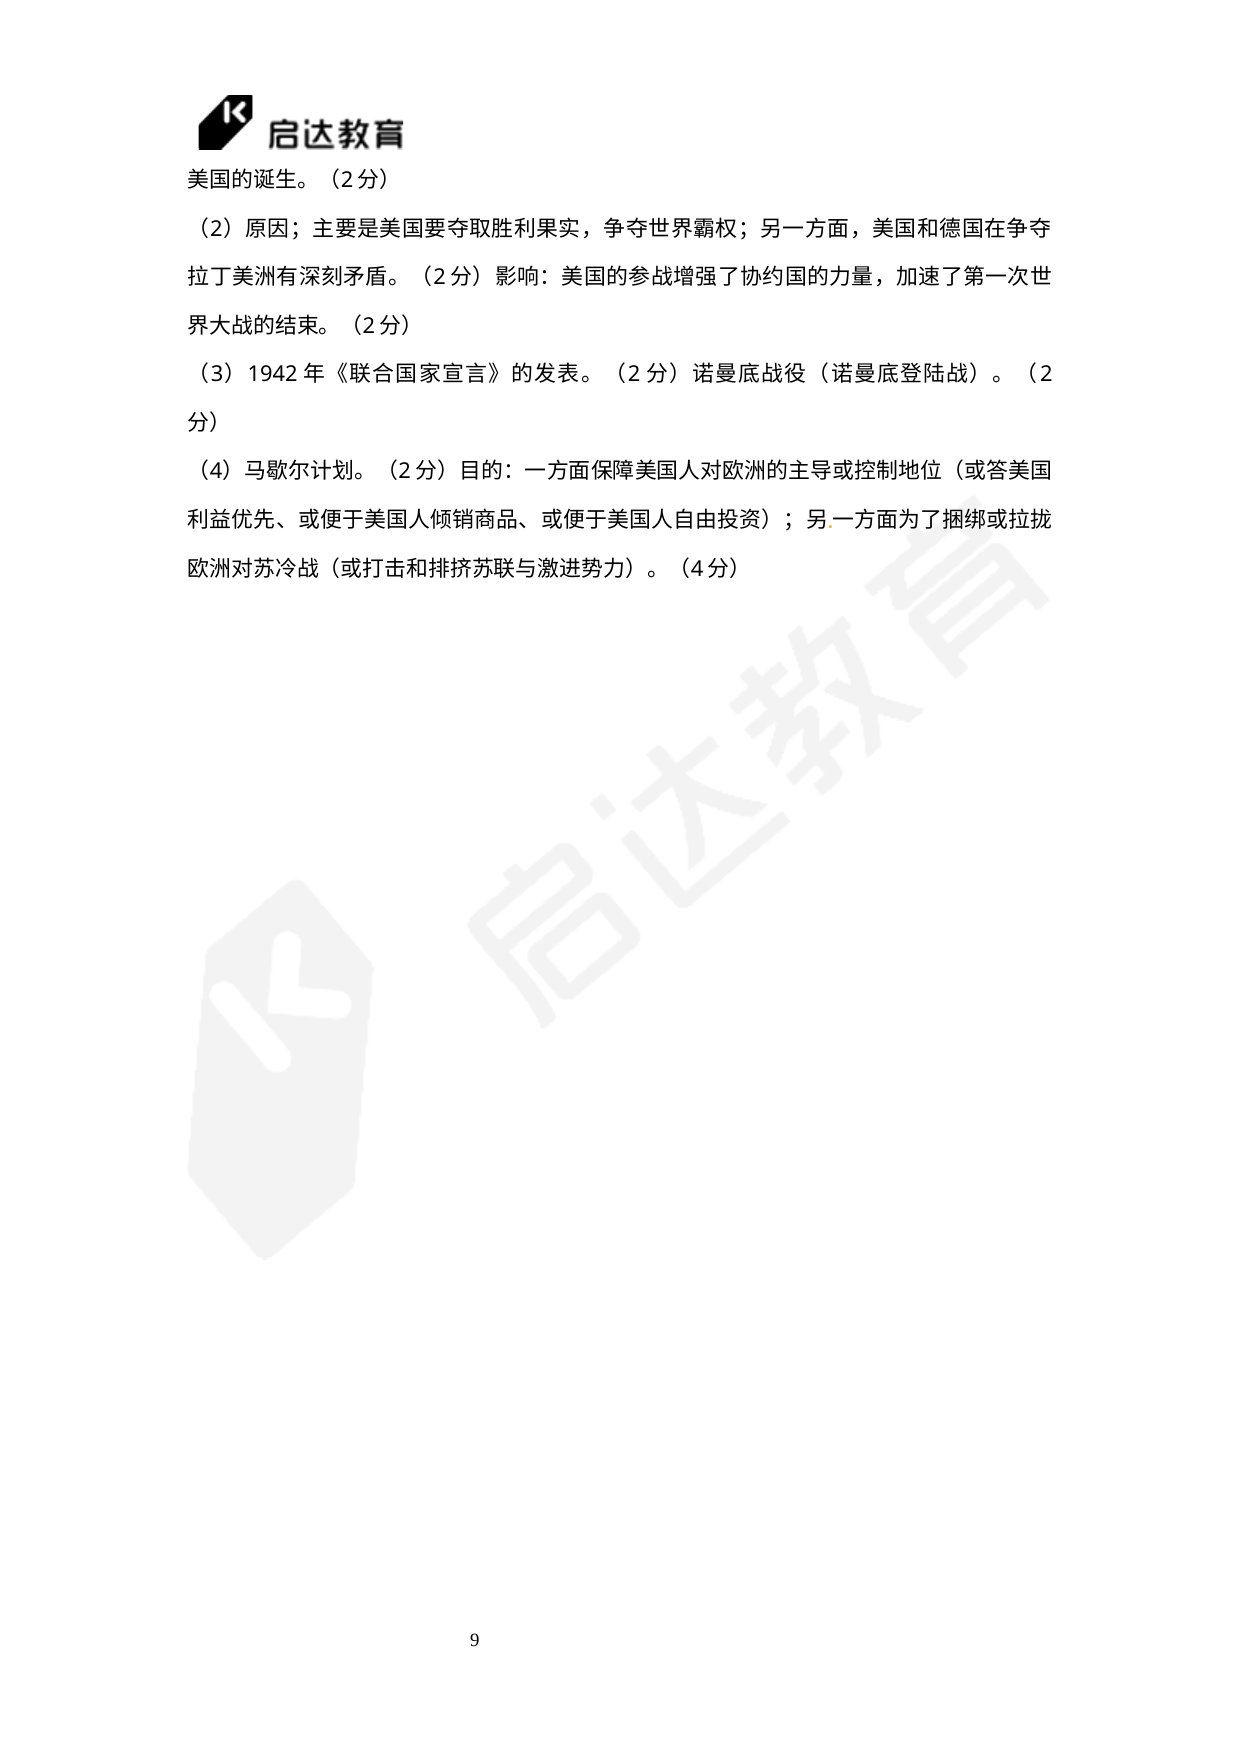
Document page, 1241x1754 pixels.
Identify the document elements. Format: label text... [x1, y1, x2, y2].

text （3）1942年《联合国家宣言》的发表。（2分）诺曼底战役（诺曼底登陆战）。（2分） [187, 356, 1053, 437]
text （2）原因；主要是美国要夺取胜利果实，争夺世界霸权；另一方面，美国和德国在争夺拉丁美洲有深刻矛盾。（2分）影响：美国的参战增强了协约国的力量，加速了第一次世界大战的结束。（2分） [187, 210, 1053, 340]
text （4）马歇尔计划。（2分）目的：一方面保障美国人对欧洲的主导或控制地位（或答美国利益优先、或便于美国人倾销商品、或便于美国人自由投资）；另一方面为了捆绑或拉拢欧洲对苏冷战（或打击和排挤苏联与激进势力）。（4分） [187, 453, 1053, 583]
picture [198, 95, 404, 150]
text 25.（18分）（1）《独立宣言》。（2分）宣告北美13个殖民地脱离英国独立，标志着美国的诞生。（2分） [187, 162, 1053, 194]
